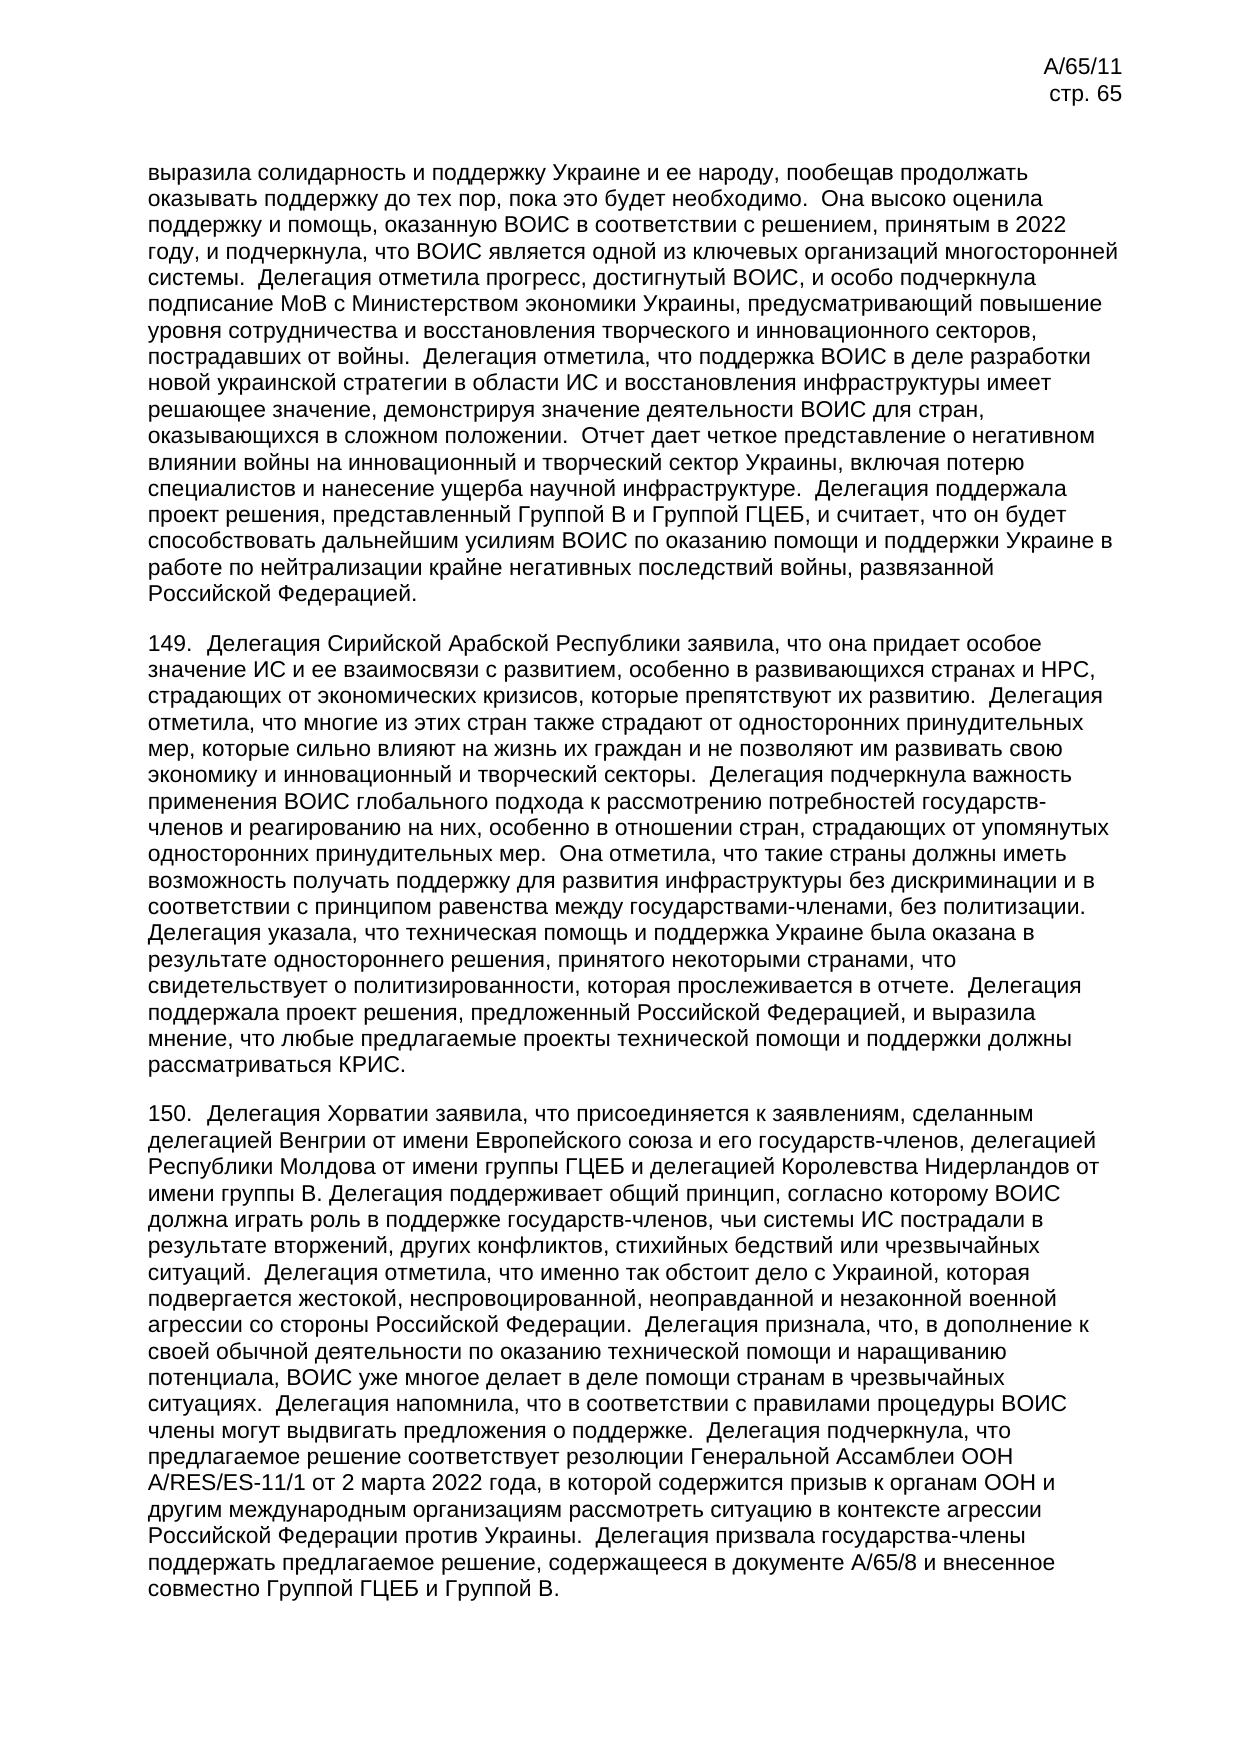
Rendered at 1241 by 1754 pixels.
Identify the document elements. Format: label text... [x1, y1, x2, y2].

text Делегация Хорватии заявила, что присоединяется к заявлениям, сделанным делегацией Венгрии от имени Европейского союза и его государств-членов, делегацией Республики Молдова от имени группы ГЦЕБ и делегацией Королевства Нидерландов от имени группы B. Делегация поддерживает общий принцип, согласно которому ВОИС должна играть роль в поддержке государств-членов, чьи системы ИС пострадали в результате вторжений, других конфликтов, стихийных бедствий или чрезвычайных ситуаций. Делегация отметила, что именно так обстоит дело с Украиной, которая подвергается жестокой, неспровоцированной, неоправданной и незаконной военной агрессии со стороны Российской Федерации. Делегация признала, что, в дополнение к своей обычной деятельности по оказанию технической помощи и наращиванию потенциала, ВОИС уже многое делает в деле помощи странам в чрезвычайных ситуациях. Делегация напомнила, что в соответствии с правилами процедуры ВОИС члены могут выдвигать предложения о поддержке. Делегация подчеркнула, что предлагаемое решение соответствует резолюции Генеральной Ассамблеи ООН A/RES/ES-11/1 от 2 марта 2022 года, в которой содержится призыв к органам ООН и другим международным организациям рассмотреть ситуацию в контексте агрессии Российской Федерации против Украины. Делегация призвала государства-члены поддержать предлагаемое решение, содержащееся в документе A/65/8 и внесенное совместно Группой ГЦЕБ и Группой B. [148, 1100, 1122, 1601]
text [148, 158, 1122, 607]
text Делегация Сирийской Арабской Республики заявила, что она придает особое значение ИС и ее взаимосвязи с развитием, особенно в развивающихся странах и НРС, страдающих от экономических кризисов, которые препятствуют их развитию. Делегация отметила, что многие из этих стран также страдают от односторонних принудительных мер, которые сильно влияют на жизнь их граждан и не позволяют им развивать свою экономику и инновационный и творческий секторы. Делегация подчеркнула важность применения ВОИС глобального подхода к рассмотрению потребностей государств-членов и реагированию на них, особенно в отношении стран, страдающих от упомянутых односторонних принудительных мер. Она отметила, что такие страны должны иметь возможность получать поддержку для развития инфраструктуры без дискриминации и в соответствии с принципом равенства между государствами-членами, без политизации. Делегация указала, что техническая помощь и поддержка Украине была оказана в результате одностороннего решения, принятого некоторыми странами, что свидетельствует о политизированности, которая прослеживается в отчете. Делегация поддержала проект решения, предложенный Российской Федерацией, и выразила мнение, что любые предлагаемые проекты технической помощи и поддержки должны рассматриваться КРИС. [148, 629, 1122, 1077]
